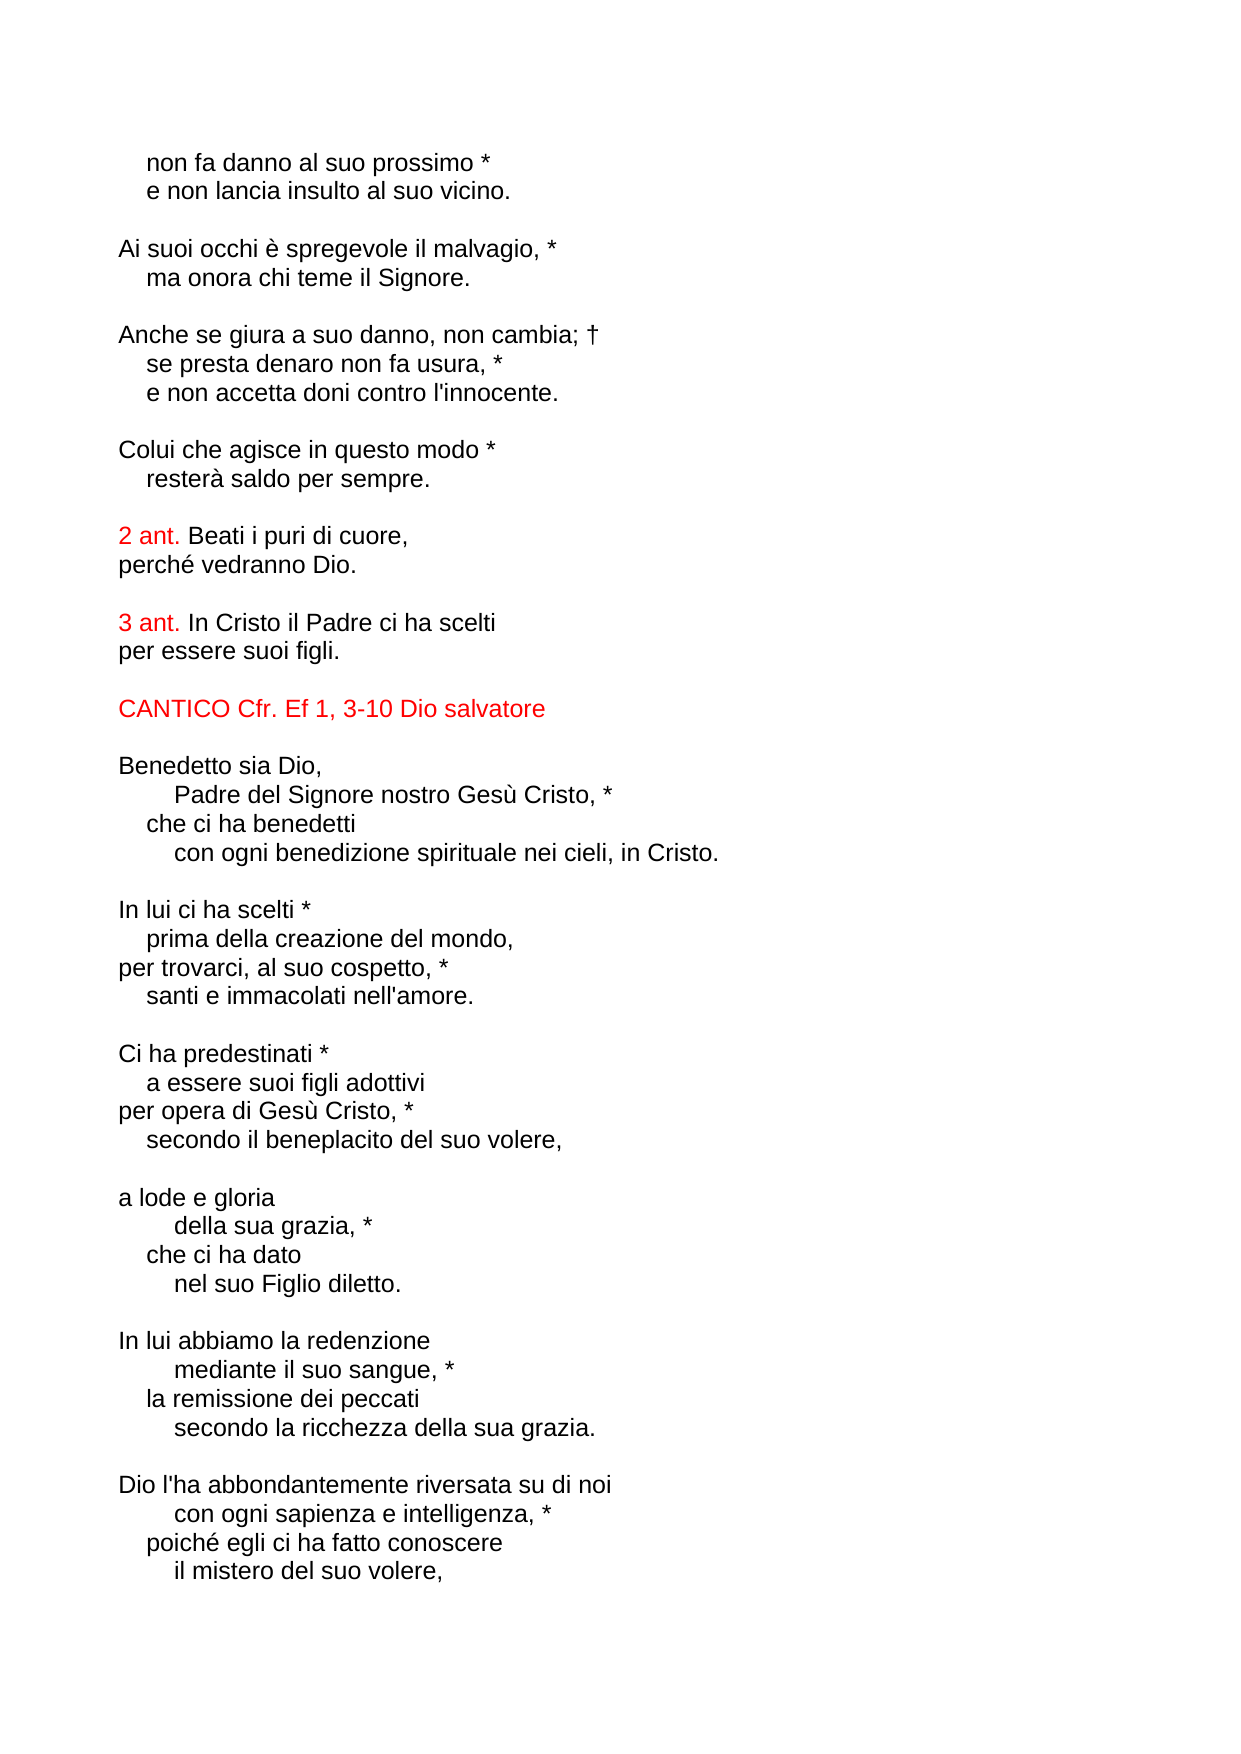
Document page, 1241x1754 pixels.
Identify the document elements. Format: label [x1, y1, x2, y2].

text [118, 148, 1122, 1614]
